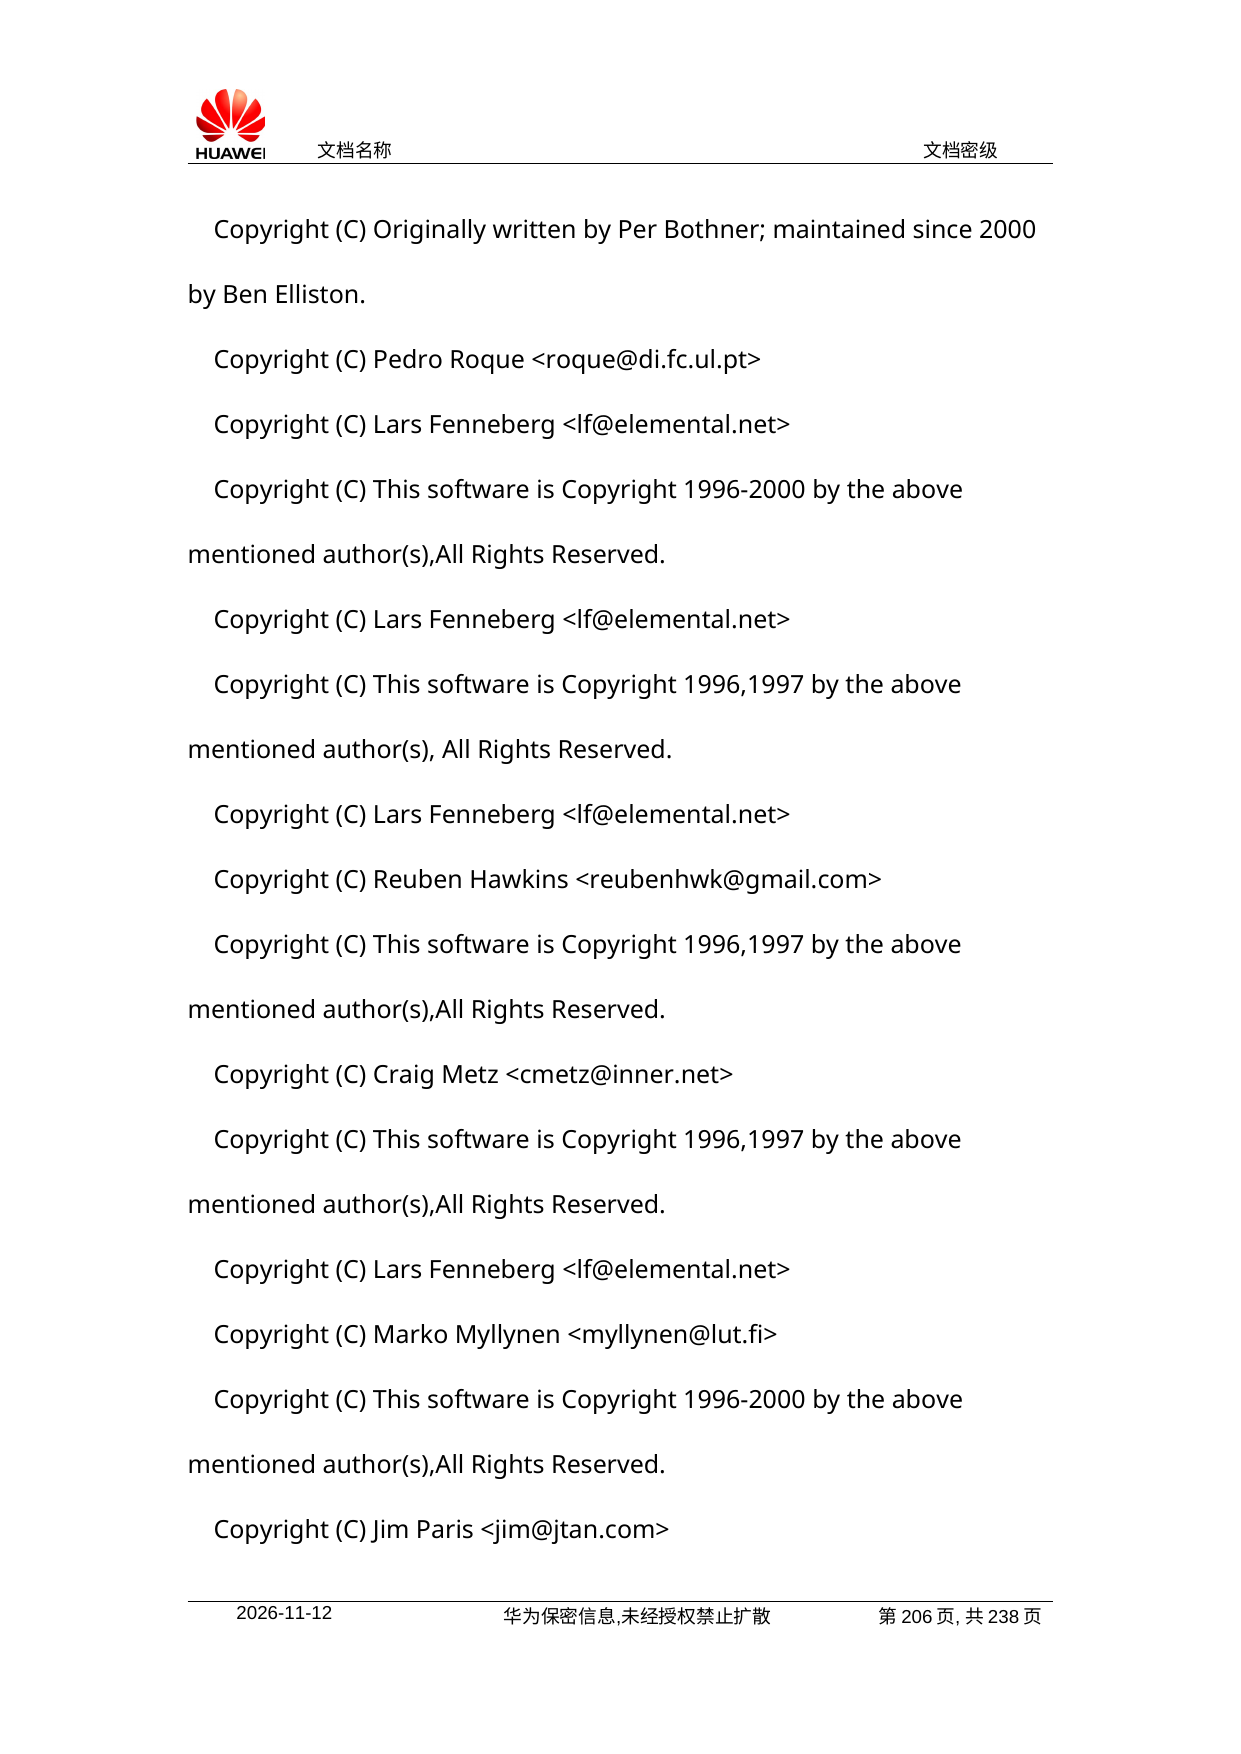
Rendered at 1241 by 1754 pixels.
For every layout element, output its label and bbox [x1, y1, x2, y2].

picture [196, 89, 265, 159]
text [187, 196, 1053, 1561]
